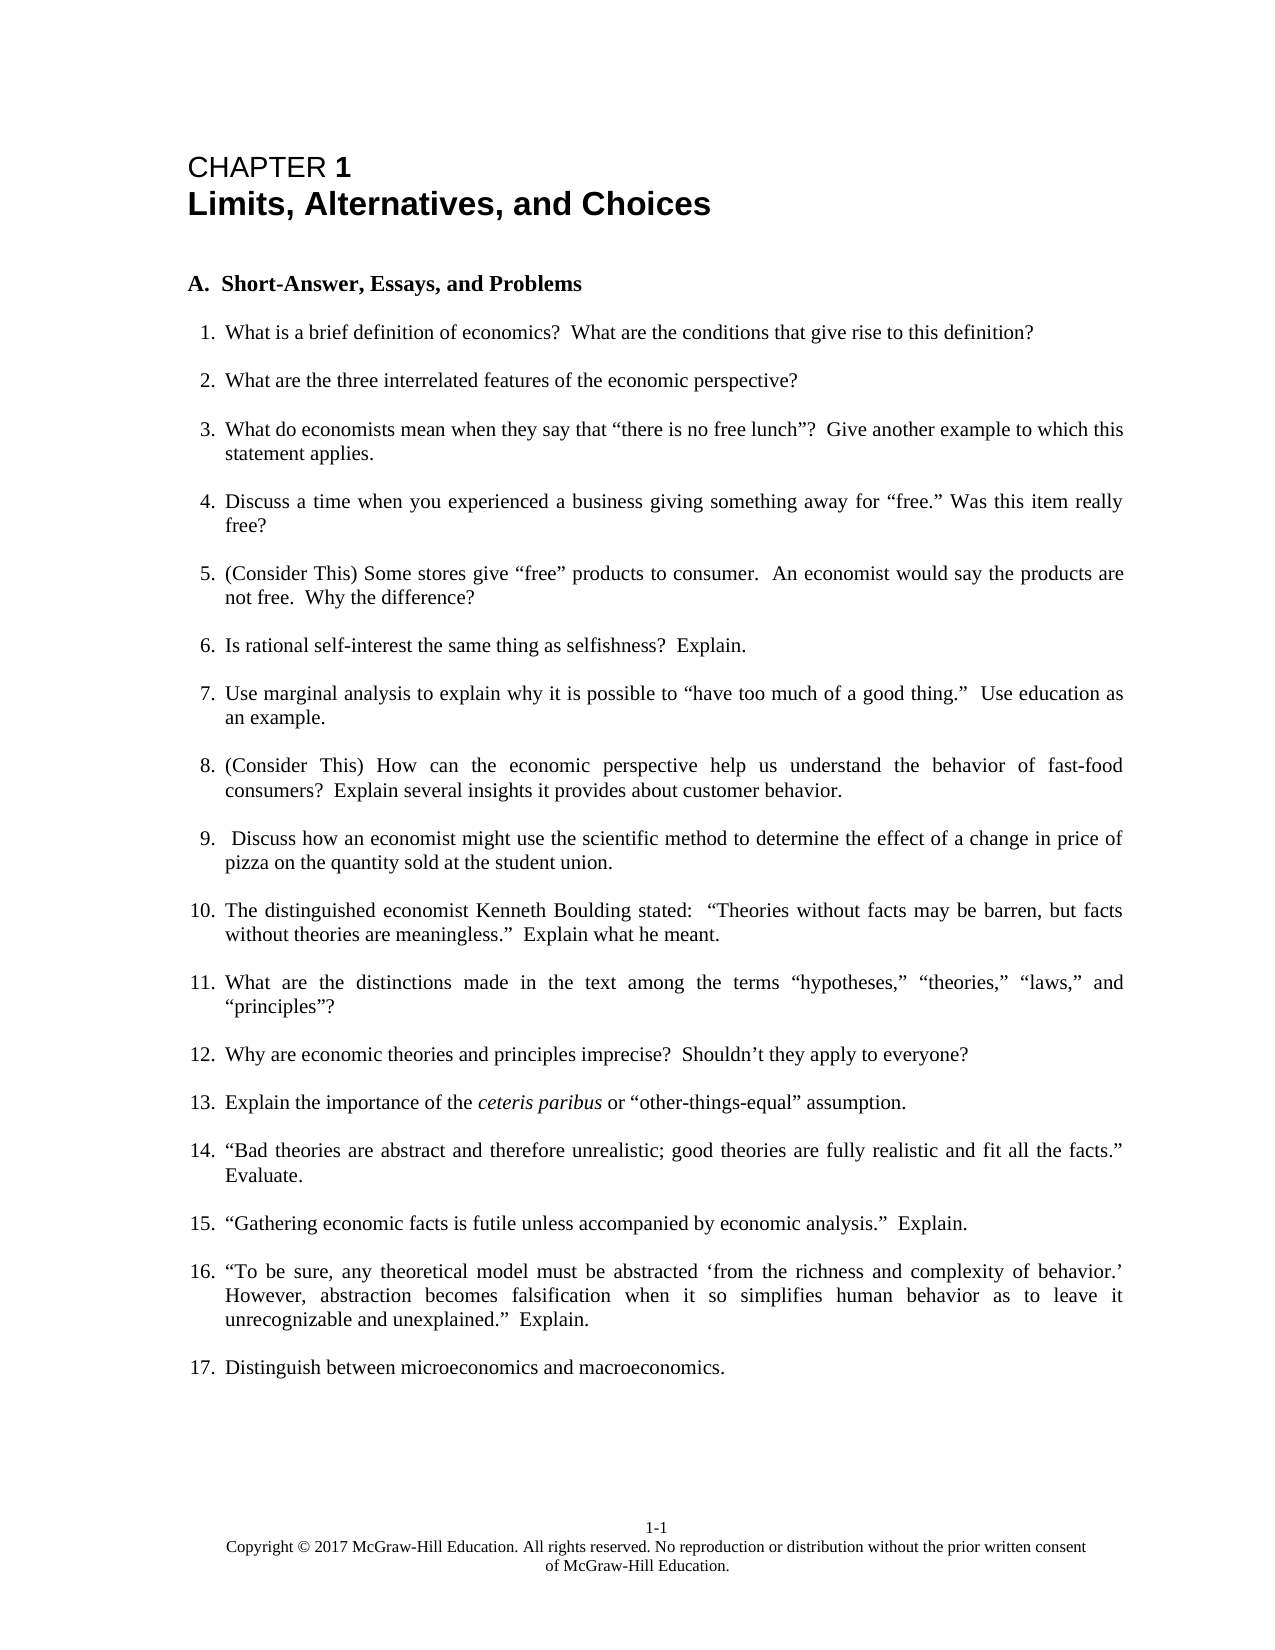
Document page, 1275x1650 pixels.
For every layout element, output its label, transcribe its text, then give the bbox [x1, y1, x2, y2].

text 4. Discuss a time when you experienced a business giving something away for “free.” Was this item really free? [187, 489, 1125, 537]
text 8. (Consider This) How can the economic perspective help us understand the behavior of fast-food consumers? Explain several insights it provides about customer behavior. [187, 753, 1125, 802]
text CHAPTER 1 [187, 150, 1125, 183]
text 10. The distinguished economist Kenneth Boulding stated: “Theories without facts may be barren, but facts without theories are meaningless.” Explain what he meant. [187, 898, 1125, 946]
text 2. What are the three interrelated features of the economic perspective? [187, 368, 1125, 392]
text 17. Distinguish between microeconomics and macroeconomics. [187, 1355, 1125, 1379]
text 11. What are the distinctions made in the text among the terms “hypotheses,” “theories,” “laws,” and “principles”? [187, 970, 1125, 1018]
text Limits, Alternatives, and Choices [187, 183, 1125, 222]
text 9. Discuss how an economist might use the scientific method to determine the effect of a change in price of pizza on the quantity sold at the student union. [187, 826, 1125, 874]
text 1. What is a brief definition of economics? What are the conditions that give rise to this definition? [187, 320, 1125, 344]
text 7. Use marginal analysis to explain why it is possible to “have too much of a good thing.” Use education as an example. [187, 681, 1125, 729]
text 5. (Consider This) Some stores give “free” products to consumer. An economist would say the products are not free. Why the difference? [187, 561, 1125, 609]
text 16. “To be sure, any theoretical model must be abstracted ‘from the richness and complexity of behavior.’ However, abstraction becomes falsification when it so simplifies human behavior as to leave it unrecognizable and unexplained.” Explain. [187, 1259, 1125, 1331]
text 13. Explain the importance of the ceteris paribus or “other-things-equal” assumption. [187, 1090, 1125, 1114]
text 12. Why are economic theories and principles imprecise? Shouldn’t they apply to everyone? [187, 1042, 1125, 1066]
text 6. Is rational self-interest the same thing as selfishness? Explain. [187, 633, 1125, 657]
text 3. What do economists mean when they say that “there is no free lunch”? Give another example to which this statement applies. [187, 417, 1125, 465]
text 14. “Bad theories are abstract and therefore unrealistic; good theories are fully realistic and fit all the facts.” Evaluate. [187, 1138, 1125, 1187]
text 15. “Gathering economic facts is futile unless accompanied by economic analysis.” Explain. [187, 1211, 1125, 1235]
text A. Short-Answer, Essays, and Problems [187, 270, 1125, 296]
